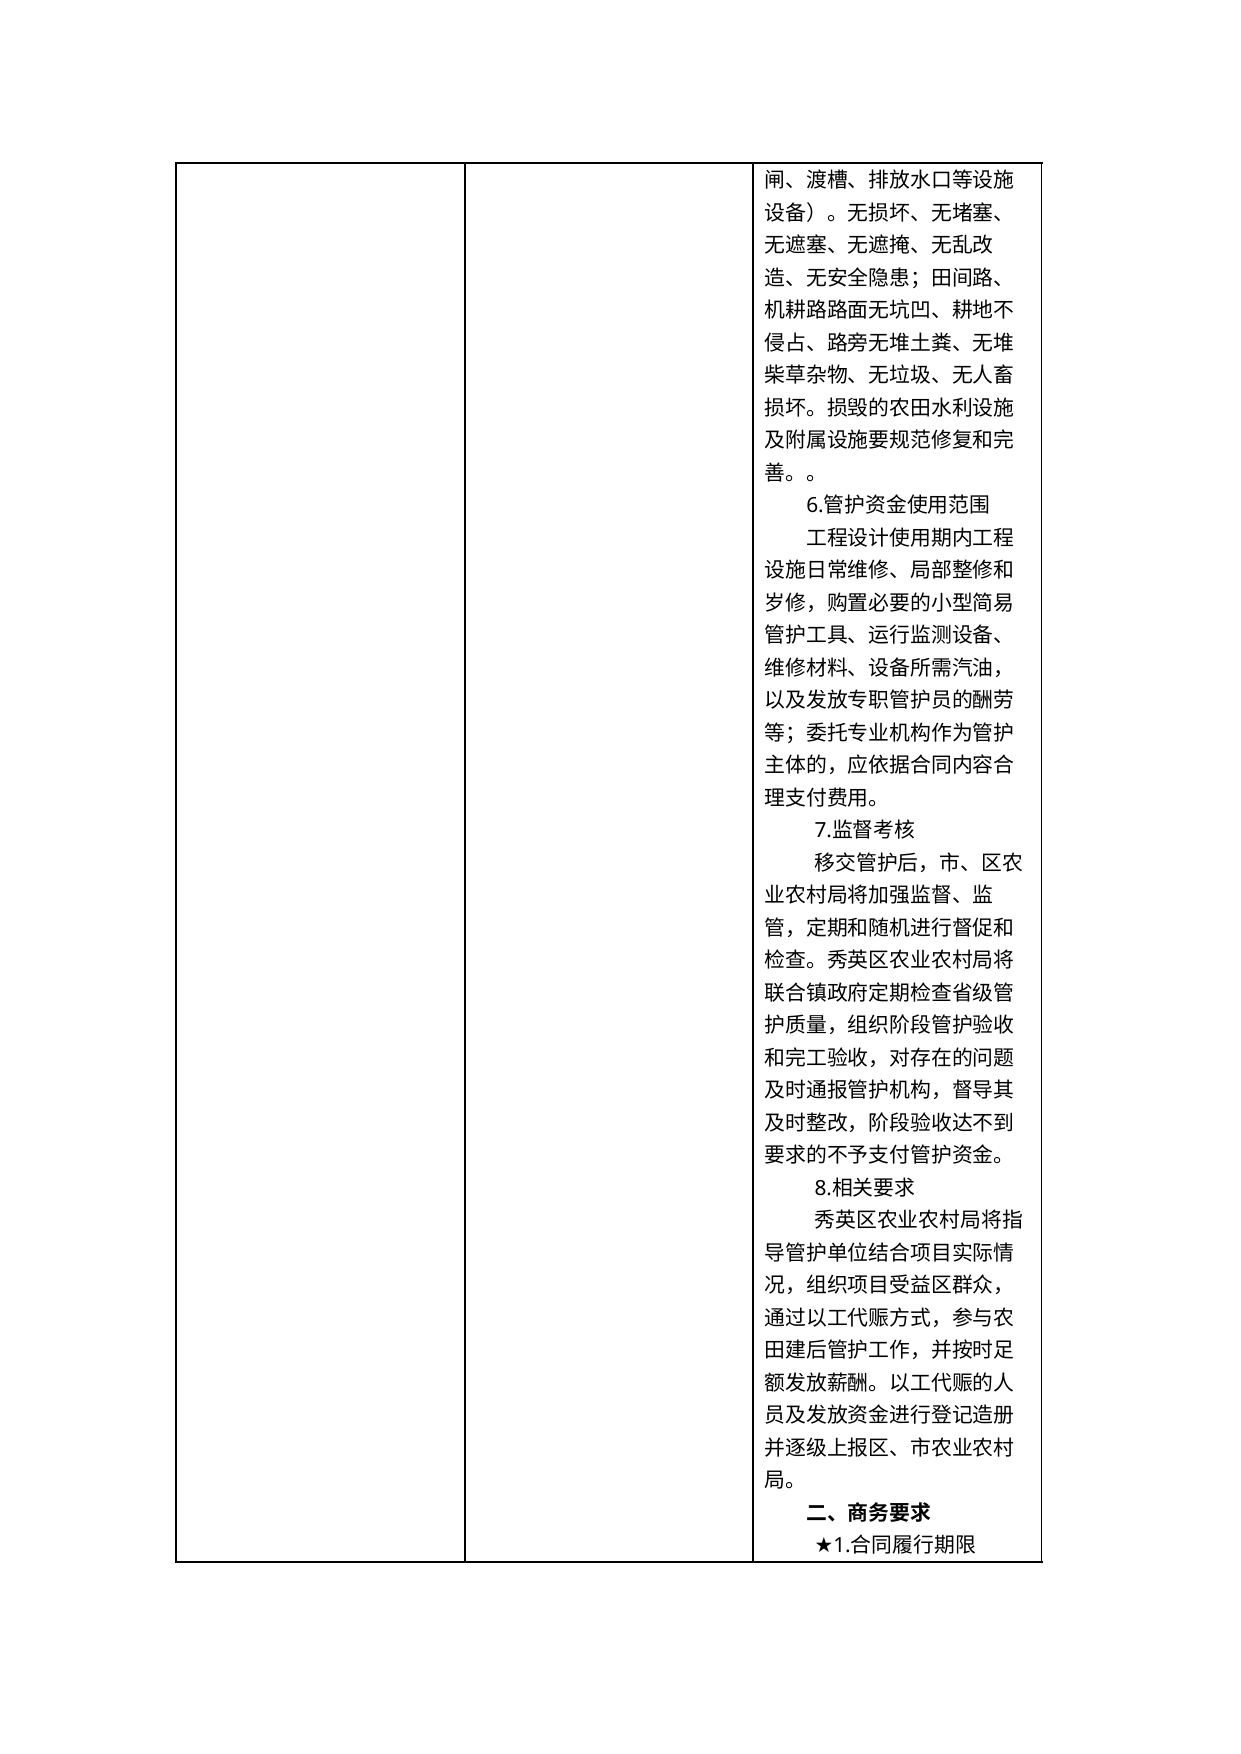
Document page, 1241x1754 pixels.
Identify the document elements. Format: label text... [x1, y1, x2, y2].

table_cell 1 [466, 164, 752, 1561]
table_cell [754, 164, 1041, 1561]
table_cell [177, 164, 464, 1561]
